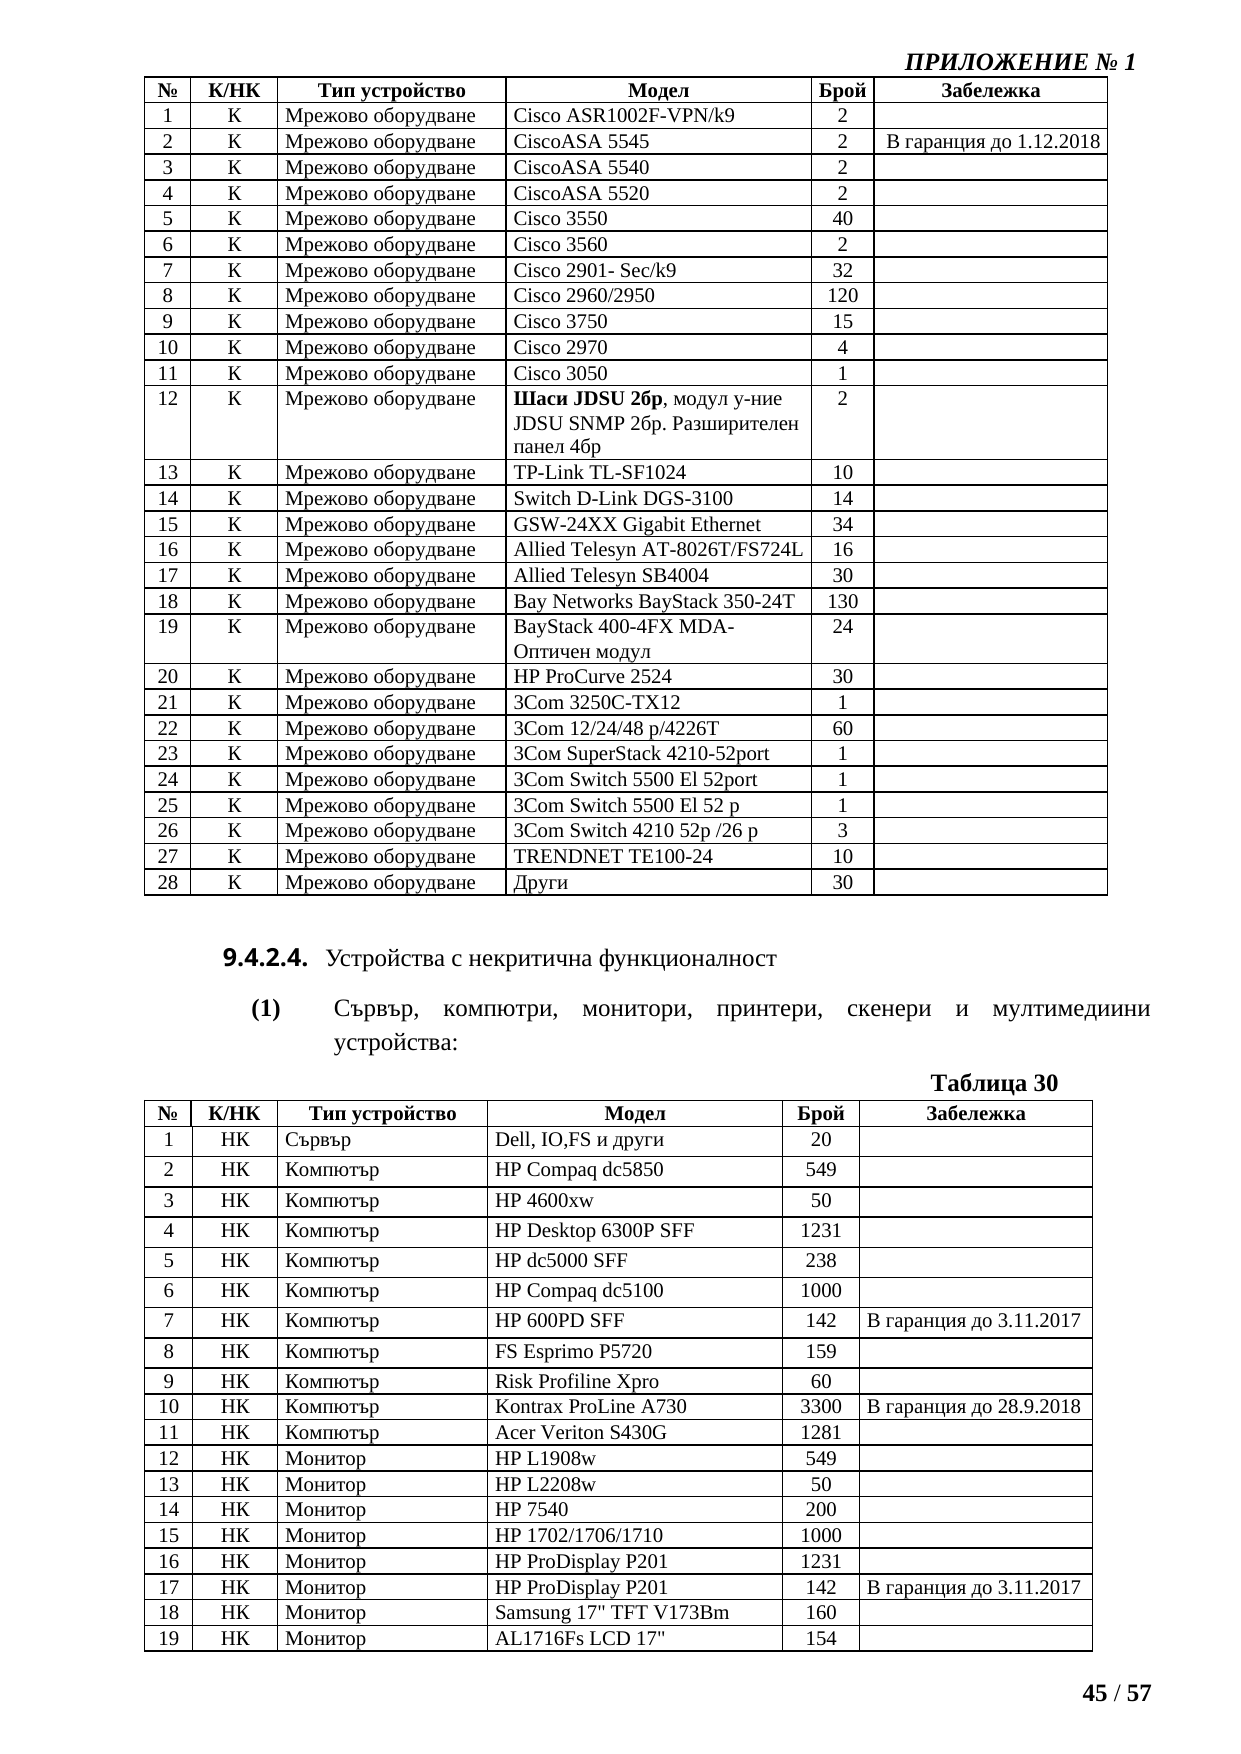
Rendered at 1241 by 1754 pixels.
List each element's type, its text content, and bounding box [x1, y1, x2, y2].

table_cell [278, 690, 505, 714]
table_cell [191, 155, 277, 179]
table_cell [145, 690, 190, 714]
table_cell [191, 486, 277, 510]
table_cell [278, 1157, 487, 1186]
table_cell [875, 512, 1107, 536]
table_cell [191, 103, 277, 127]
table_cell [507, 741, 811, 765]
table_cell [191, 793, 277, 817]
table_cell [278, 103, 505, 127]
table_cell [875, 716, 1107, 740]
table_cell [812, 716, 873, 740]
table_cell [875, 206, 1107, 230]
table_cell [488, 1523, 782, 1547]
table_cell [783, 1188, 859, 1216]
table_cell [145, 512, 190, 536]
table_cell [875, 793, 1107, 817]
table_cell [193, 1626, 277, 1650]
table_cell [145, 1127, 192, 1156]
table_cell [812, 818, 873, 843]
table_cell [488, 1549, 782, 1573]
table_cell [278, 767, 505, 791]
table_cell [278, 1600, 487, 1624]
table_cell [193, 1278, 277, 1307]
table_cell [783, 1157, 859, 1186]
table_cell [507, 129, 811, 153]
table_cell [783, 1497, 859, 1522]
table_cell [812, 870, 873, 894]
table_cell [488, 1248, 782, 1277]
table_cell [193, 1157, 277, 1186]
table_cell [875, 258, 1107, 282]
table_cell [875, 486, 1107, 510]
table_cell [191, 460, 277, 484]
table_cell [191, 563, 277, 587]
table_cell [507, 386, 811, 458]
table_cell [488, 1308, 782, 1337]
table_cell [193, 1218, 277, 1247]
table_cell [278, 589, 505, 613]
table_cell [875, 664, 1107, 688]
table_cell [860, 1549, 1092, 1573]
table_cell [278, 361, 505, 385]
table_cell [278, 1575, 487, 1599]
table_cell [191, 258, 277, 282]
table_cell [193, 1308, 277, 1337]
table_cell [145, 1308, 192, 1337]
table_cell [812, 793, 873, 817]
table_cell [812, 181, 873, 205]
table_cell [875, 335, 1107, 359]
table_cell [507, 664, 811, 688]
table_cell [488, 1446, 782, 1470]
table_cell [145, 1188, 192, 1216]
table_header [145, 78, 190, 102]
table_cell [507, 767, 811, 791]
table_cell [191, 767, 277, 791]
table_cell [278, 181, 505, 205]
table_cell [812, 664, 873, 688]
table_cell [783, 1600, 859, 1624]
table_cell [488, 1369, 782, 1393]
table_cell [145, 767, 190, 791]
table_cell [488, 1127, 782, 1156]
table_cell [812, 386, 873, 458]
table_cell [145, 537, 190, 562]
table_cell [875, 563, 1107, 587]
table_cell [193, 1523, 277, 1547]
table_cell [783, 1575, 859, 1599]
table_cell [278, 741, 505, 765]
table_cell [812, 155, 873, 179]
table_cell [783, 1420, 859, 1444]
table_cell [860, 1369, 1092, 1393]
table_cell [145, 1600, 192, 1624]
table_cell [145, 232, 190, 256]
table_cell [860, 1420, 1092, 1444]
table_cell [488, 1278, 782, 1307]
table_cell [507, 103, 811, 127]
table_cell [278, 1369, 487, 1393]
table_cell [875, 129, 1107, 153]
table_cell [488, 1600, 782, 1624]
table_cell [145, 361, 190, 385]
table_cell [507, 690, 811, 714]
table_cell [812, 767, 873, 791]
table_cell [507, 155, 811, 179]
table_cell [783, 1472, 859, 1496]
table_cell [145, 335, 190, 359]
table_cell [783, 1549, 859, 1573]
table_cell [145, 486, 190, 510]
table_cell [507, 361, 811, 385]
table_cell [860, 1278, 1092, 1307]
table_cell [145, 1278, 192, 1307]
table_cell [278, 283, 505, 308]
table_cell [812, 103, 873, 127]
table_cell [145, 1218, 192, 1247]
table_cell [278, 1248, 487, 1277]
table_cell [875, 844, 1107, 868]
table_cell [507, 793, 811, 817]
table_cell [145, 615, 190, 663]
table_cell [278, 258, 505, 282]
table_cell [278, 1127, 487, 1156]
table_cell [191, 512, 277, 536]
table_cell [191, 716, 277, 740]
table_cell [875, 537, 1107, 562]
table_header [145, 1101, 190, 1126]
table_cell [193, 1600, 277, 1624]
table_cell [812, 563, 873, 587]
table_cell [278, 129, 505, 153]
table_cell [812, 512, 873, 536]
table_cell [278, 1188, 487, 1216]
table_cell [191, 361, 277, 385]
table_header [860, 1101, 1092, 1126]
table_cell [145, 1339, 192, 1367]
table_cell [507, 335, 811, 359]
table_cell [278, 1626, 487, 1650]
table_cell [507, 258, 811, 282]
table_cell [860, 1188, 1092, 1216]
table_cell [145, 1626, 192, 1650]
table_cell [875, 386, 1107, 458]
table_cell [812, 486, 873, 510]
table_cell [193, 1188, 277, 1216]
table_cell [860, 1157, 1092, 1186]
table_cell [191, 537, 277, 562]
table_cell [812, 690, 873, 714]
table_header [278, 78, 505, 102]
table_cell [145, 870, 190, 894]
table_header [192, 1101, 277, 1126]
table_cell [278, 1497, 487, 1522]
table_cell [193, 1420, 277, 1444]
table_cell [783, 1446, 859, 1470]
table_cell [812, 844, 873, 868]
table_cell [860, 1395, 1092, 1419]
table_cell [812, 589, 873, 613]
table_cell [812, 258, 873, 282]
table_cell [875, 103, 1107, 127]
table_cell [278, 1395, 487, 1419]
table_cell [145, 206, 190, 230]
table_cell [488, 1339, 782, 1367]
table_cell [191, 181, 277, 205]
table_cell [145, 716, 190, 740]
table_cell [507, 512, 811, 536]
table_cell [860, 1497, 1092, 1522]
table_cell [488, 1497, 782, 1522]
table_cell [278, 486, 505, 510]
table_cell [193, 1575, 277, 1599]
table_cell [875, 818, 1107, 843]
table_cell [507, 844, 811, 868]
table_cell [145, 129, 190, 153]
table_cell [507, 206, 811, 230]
subtitle Устройства с некритична функционалност [223, 940, 1152, 974]
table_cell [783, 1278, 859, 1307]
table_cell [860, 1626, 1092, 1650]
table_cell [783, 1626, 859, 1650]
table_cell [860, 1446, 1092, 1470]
text Таблица 30 [148, 1068, 1152, 1097]
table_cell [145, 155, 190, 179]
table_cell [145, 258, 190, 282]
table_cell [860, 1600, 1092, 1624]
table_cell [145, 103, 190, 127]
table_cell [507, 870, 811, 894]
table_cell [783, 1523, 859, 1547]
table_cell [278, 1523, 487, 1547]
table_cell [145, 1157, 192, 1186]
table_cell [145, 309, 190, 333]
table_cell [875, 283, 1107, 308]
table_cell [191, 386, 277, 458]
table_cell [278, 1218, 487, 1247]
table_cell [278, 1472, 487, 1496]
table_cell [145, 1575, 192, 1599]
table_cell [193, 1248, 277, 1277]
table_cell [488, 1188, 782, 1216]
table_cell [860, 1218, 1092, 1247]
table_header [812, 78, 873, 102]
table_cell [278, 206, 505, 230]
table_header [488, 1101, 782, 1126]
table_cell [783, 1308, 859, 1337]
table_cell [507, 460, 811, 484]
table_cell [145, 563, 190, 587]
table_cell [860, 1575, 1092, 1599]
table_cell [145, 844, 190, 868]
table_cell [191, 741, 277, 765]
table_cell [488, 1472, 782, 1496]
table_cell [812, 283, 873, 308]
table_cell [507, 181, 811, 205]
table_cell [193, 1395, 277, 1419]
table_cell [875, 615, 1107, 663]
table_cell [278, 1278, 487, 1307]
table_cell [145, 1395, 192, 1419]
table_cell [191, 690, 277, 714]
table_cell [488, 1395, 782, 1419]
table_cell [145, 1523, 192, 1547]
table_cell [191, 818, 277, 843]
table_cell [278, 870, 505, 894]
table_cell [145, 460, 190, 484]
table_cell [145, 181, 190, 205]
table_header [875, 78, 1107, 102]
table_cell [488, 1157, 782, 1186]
subtitle Сървър, компютри, монитори, принтери, скенери и мултимедиини устройства: [251, 993, 1152, 1056]
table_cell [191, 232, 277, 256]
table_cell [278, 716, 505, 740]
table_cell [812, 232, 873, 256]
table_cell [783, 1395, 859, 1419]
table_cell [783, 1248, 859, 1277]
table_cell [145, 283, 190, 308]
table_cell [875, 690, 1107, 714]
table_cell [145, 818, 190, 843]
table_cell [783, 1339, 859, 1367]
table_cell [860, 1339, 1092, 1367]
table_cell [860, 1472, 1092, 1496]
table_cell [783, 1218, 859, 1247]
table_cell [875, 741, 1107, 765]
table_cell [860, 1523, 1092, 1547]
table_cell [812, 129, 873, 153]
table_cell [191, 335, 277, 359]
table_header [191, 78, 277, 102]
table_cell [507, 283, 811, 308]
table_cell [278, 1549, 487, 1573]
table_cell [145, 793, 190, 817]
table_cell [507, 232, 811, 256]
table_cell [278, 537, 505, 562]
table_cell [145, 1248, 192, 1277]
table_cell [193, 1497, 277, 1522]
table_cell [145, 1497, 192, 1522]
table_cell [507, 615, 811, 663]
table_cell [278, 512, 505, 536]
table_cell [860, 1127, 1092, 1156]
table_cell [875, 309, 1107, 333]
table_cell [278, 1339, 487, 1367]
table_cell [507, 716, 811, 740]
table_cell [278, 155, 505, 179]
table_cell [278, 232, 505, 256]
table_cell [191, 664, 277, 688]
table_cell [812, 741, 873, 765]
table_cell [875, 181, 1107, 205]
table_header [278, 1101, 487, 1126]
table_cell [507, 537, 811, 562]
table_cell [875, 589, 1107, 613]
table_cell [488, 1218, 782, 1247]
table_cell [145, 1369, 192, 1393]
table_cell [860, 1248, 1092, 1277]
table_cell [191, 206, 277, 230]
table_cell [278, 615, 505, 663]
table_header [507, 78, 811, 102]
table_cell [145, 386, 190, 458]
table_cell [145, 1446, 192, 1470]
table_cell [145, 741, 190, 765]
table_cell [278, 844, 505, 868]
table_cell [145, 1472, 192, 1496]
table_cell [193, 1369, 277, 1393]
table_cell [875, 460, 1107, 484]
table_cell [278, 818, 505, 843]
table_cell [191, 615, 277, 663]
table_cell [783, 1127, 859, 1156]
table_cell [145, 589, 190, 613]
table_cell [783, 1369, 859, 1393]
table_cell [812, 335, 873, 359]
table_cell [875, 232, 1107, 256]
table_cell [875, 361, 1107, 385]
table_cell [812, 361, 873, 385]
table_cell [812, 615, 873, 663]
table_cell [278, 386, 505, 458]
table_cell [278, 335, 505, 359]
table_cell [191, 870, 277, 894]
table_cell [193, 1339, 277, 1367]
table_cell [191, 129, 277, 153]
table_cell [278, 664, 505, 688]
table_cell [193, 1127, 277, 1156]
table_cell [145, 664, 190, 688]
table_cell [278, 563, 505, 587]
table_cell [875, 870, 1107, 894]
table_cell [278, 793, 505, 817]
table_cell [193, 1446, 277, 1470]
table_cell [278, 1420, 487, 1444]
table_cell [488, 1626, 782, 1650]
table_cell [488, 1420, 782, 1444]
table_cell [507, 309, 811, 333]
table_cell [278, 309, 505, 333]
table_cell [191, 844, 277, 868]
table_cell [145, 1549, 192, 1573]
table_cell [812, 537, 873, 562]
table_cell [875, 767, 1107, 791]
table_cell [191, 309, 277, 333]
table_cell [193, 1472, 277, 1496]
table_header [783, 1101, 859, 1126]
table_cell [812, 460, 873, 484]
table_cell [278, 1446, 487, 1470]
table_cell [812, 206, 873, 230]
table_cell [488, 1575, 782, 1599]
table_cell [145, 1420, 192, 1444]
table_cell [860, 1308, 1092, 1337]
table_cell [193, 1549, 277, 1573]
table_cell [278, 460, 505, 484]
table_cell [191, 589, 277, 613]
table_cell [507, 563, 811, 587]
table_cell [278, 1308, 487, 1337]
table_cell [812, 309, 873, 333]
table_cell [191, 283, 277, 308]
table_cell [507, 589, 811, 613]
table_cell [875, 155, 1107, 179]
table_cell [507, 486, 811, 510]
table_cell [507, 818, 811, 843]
